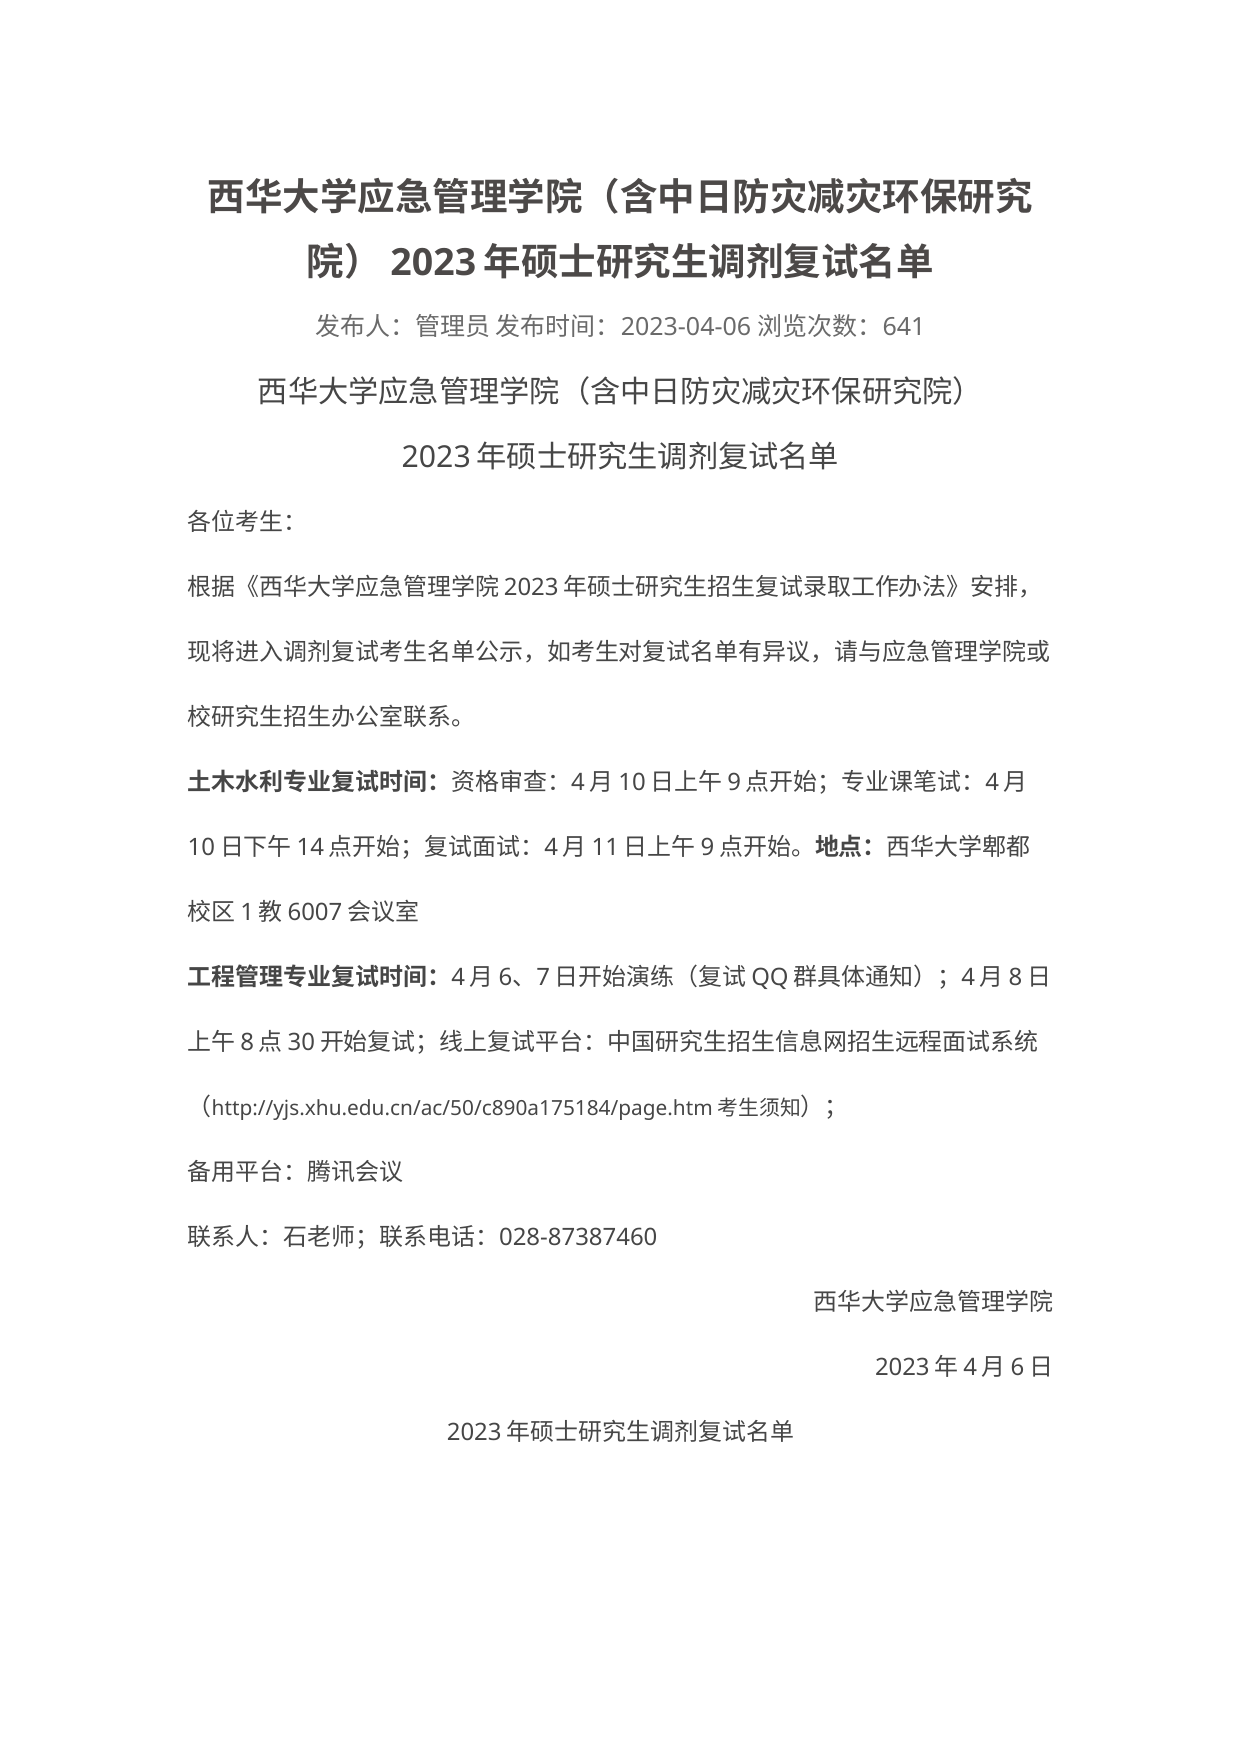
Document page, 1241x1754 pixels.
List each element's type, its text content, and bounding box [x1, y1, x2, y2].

text 备用平台：腾讯会议 [187, 1137, 1053, 1202]
text 联系人：石老师；联系电话：028-87387460 [187, 1202, 1053, 1267]
text 土木水利专业复试时间：资格审查：4月10日上午9点开始；专业课笔试：4月10日下午14点开始；复试面试：4月11日上午9点开始。地点：西华大学郫都校区1教6007会议室 [187, 747, 1053, 942]
text 西华大学应急管理学院（含中日防灾减灾环保研究院） 2023年硕士研究生调剂复试名单 [187, 162, 1053, 292]
text 各位考生： [187, 487, 1053, 552]
text 发布人：管理员 发布时间：2023-04-06 浏览次数：641 [187, 292, 1053, 357]
text 工程管理专业复试时间：4月6、7日开始演练（复试QQ群具体通知）；4月8日上午8点30开始复试；线上复试平台：中国研究生招生信息网招生远程面试系统（http://yjs.xhu.edu.cn/ac/50/c890a175184/page.htm考生须知）； [187, 942, 1053, 1137]
text 根据《西华大学应急管理学院2023年硕士研究生招生复试录取工作办法》安排，现将进入调剂复试考生名单公示，如考生对复试名单有异议，请与应急管理学院或校研究生招生办公室联系。 [187, 552, 1053, 747]
text 2023年硕士研究生调剂复试名单 [187, 1397, 1053, 1462]
text 2023年硕士研究生调剂复试名单 [187, 422, 1053, 487]
text 西华大学应急管理学院（含中日防灾减灾环保研究院） [187, 357, 1053, 422]
text 2023年4月6日 [187, 1332, 1053, 1397]
text 西华大学应急管理学院 [187, 1267, 1053, 1332]
